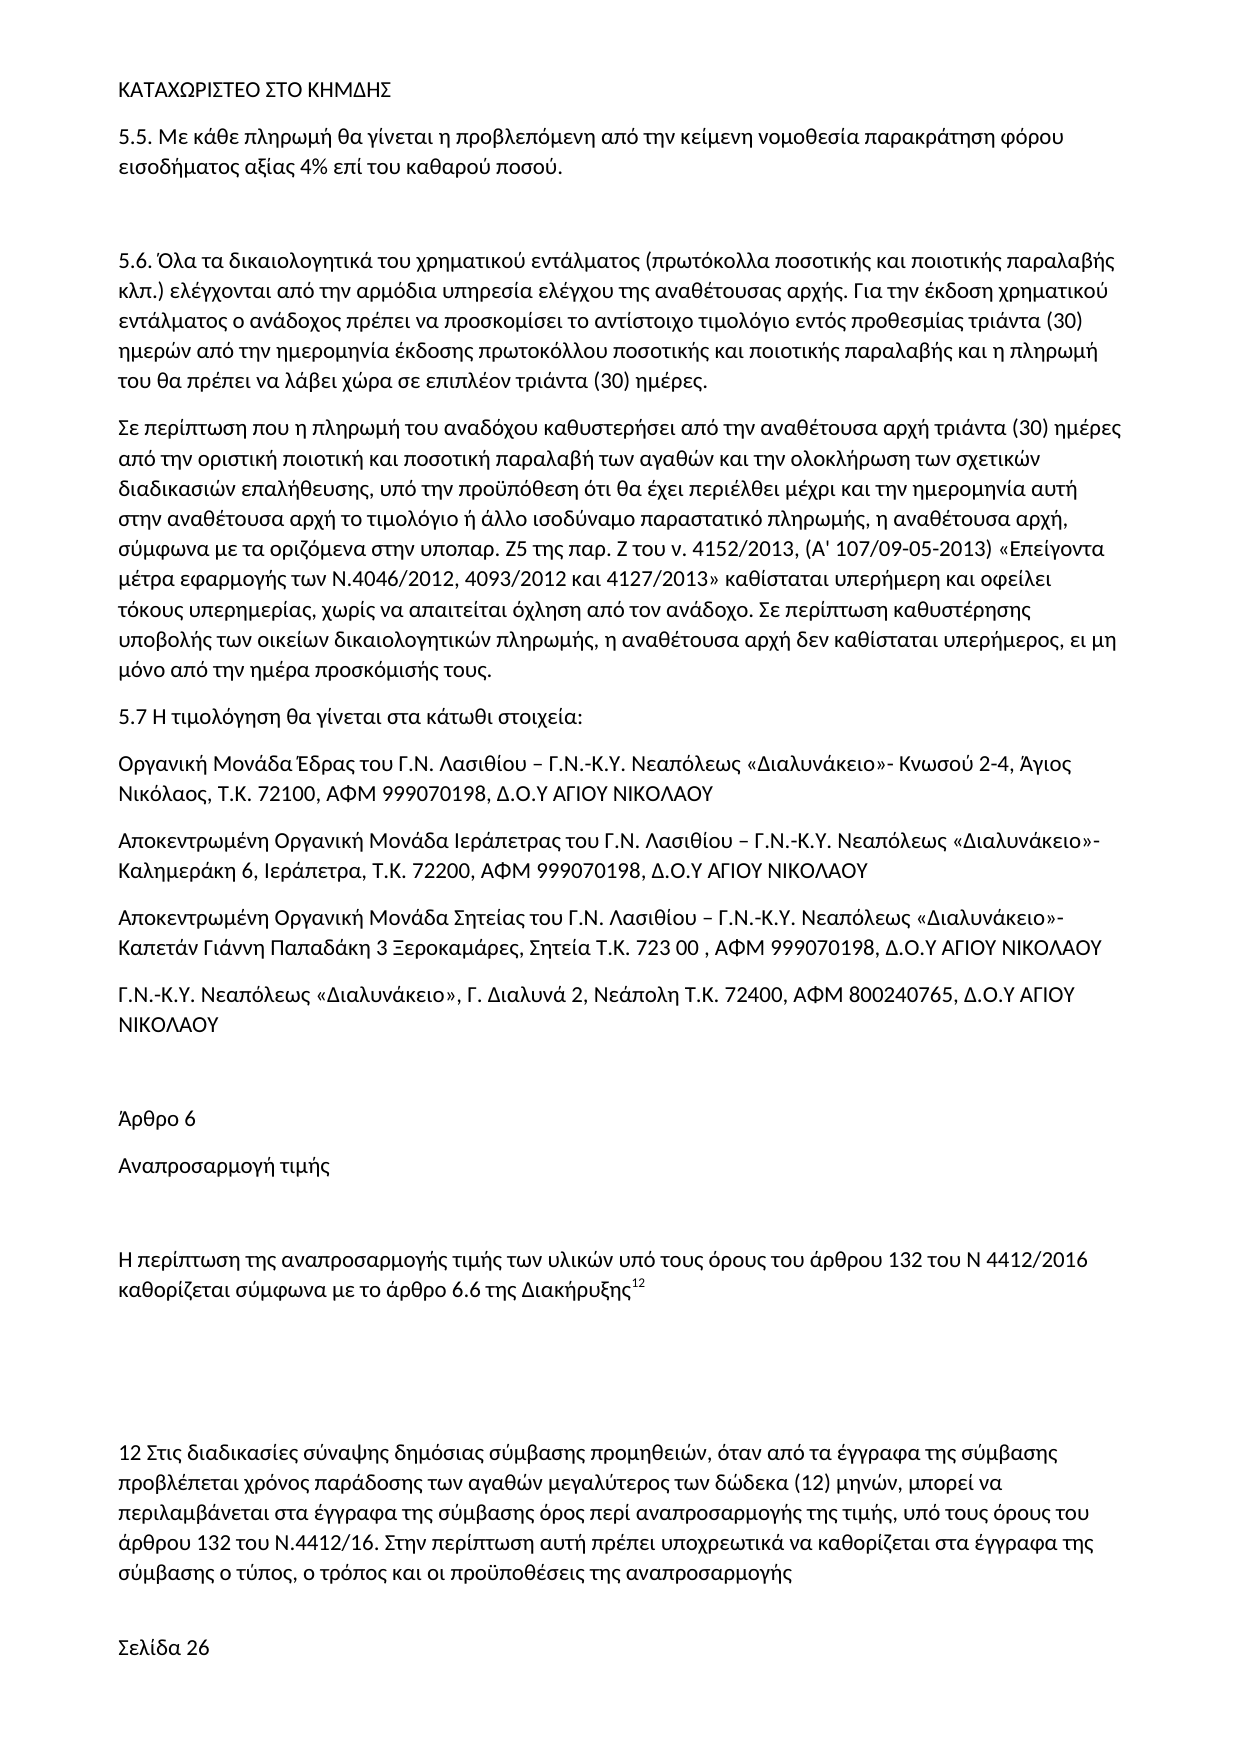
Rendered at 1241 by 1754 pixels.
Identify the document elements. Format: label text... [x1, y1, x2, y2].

text 5.6. Όλα τα δικαιολογητικά του χρηματικού εντάλματος (πρωτόκολλα ποσοτικής και ποιοτικής παραλαβής κλπ.) ελέγχονται από την αρμόδια υπηρεσία ελέγχου της αναθέτουσας αρχής. Για την έκδοση χρηματικού εντάλματος ο ανάδοχος πρέπει να προσκομίσει το αντίστοιχο τιμολόγιο εντός προθεσμίας τριάντα (30) ημερών από την ημερομηνία έκδοσης πρωτοκόλλου ποσοτικής και ποιοτικής παραλαβής και η πληρωμή του θα πρέπει να λάβει χώρα σε επιπλέον τριάντα (30) ημέρες. [118, 246, 1122, 394]
text Γ.Ν.-Κ.Υ. Νεαπόλεως «Διαλυνάκειο», Γ. Διαλυνά 2, Νεάπολη Τ.Κ. 72400, ΑΦΜ 800240765, Δ.Ο.Υ ΑΓΙΟΥ ΝΙΚΟΛΑΟΥ [118, 980, 1122, 1038]
text Άρθρο 6 [118, 1104, 1122, 1132]
text 5.5. Με κάθε πληρωμή θα γίνεται η προβλεπόμενη από την κείμενη νομοθεσία παρακράτηση φόρου εισοδήματος αξίας 4% επί του καθαρού ποσού. [118, 122, 1122, 180]
text Αποκεντρωμένη Οργανική Μονάδα Ιεράπετρας του Γ.Ν. Λασιθίου – Γ.Ν.-Κ.Υ. Νεαπόλεως «Διαλυνάκειο»- Καλημεράκη 6, Ιεράπετρα, Τ.Κ. 72200, ΑΦΜ 999070198, Δ.Ο.Υ ΑΓΙΟΥ ΝΙΚΟΛΑΟΥ [118, 826, 1122, 884]
text Αποκεντρωμένη Οργανική Μονάδα Σητείας του Γ.Ν. Λασιθίου – Γ.Ν.-Κ.Υ. Νεαπόλεως «Διαλυνάκειο»- Καπετάν Γιάννη Παπαδάκη 3 Ξεροκαμάρες, Σητεία Τ.Κ. 723 00 , ΑΦΜ 999070198, Δ.Ο.Υ ΑΓΙΟΥ ΝΙΚΟΛΑΟΥ [118, 903, 1122, 961]
text Αναπροσαρμογή τιμής [118, 1151, 1122, 1179]
text Σε περίπτωση που η πληρωμή του αναδόχου καθυστερήσει από την αναθέτουσα αρχή τριάντα (30) ημέρες από την οριστική ποιοτική και ποσοτική παραλαβή των αγαθών και την ολοκλήρωση των σχετικών διαδικασιών επαλήθευσης, υπό την προϋπόθεση ότι θα έχει περιέλθει μέχρι και την ημερομηνία αυτή στην αναθέτουσα αρχή το τιμολόγιο ή άλλο ισοδύναμο παραστατικό πληρωμής, η αναθέτουσα αρχή, σύμφωνα με τα οριζόμενα στην υποπαρ. Ζ5 της παρ. Ζ του ν. 4152/2013, (Α' 107/09-05-2013) «Επείγοντα μέτρα εφαρμογής των Ν.4046/2012, 4093/2012 και 4127/2013» καθίσταται υπερήμερη και οφείλει τόκους υπερημερίας, χωρίς να απαιτείται όχληση από τον ανάδοχο. Σε περίπτωση καθυστέρησης υποβολής των οικείων δικαιολογητικών πληρωμής, η αναθέτουσα αρχή δεν καθίσταται υπερήμερος, ει μη μόνο από την ημέρα προσκόμισής τους. [118, 413, 1122, 683]
text 5.7 Η τιμολόγηση θα γίνεται στα κάτωθι στοιχεία: [118, 702, 1122, 730]
text Οργανική Μονάδα Έδρας του Γ.Ν. Λασιθίου – Γ.Ν.-Κ.Υ. Νεαπόλεως «Διαλυνάκειο»- Κνωσού 2-4, Άγιος Νικόλαος, Τ.Κ. 72100, ΑΦΜ 999070198, Δ.Ο.Υ ΑΓΙΟΥ ΝΙΚΟΛΑΟΥ [118, 749, 1122, 807]
text Η περίπτωση της αναπροσαρμογής τιμής των υλικών υπό τους όρους του άρθρου 132 του Ν 4412/2016 καθορίζεται σύμφωνα με το άρθρο 6.6 της Διακήρυξης [118, 1245, 1122, 1303]
